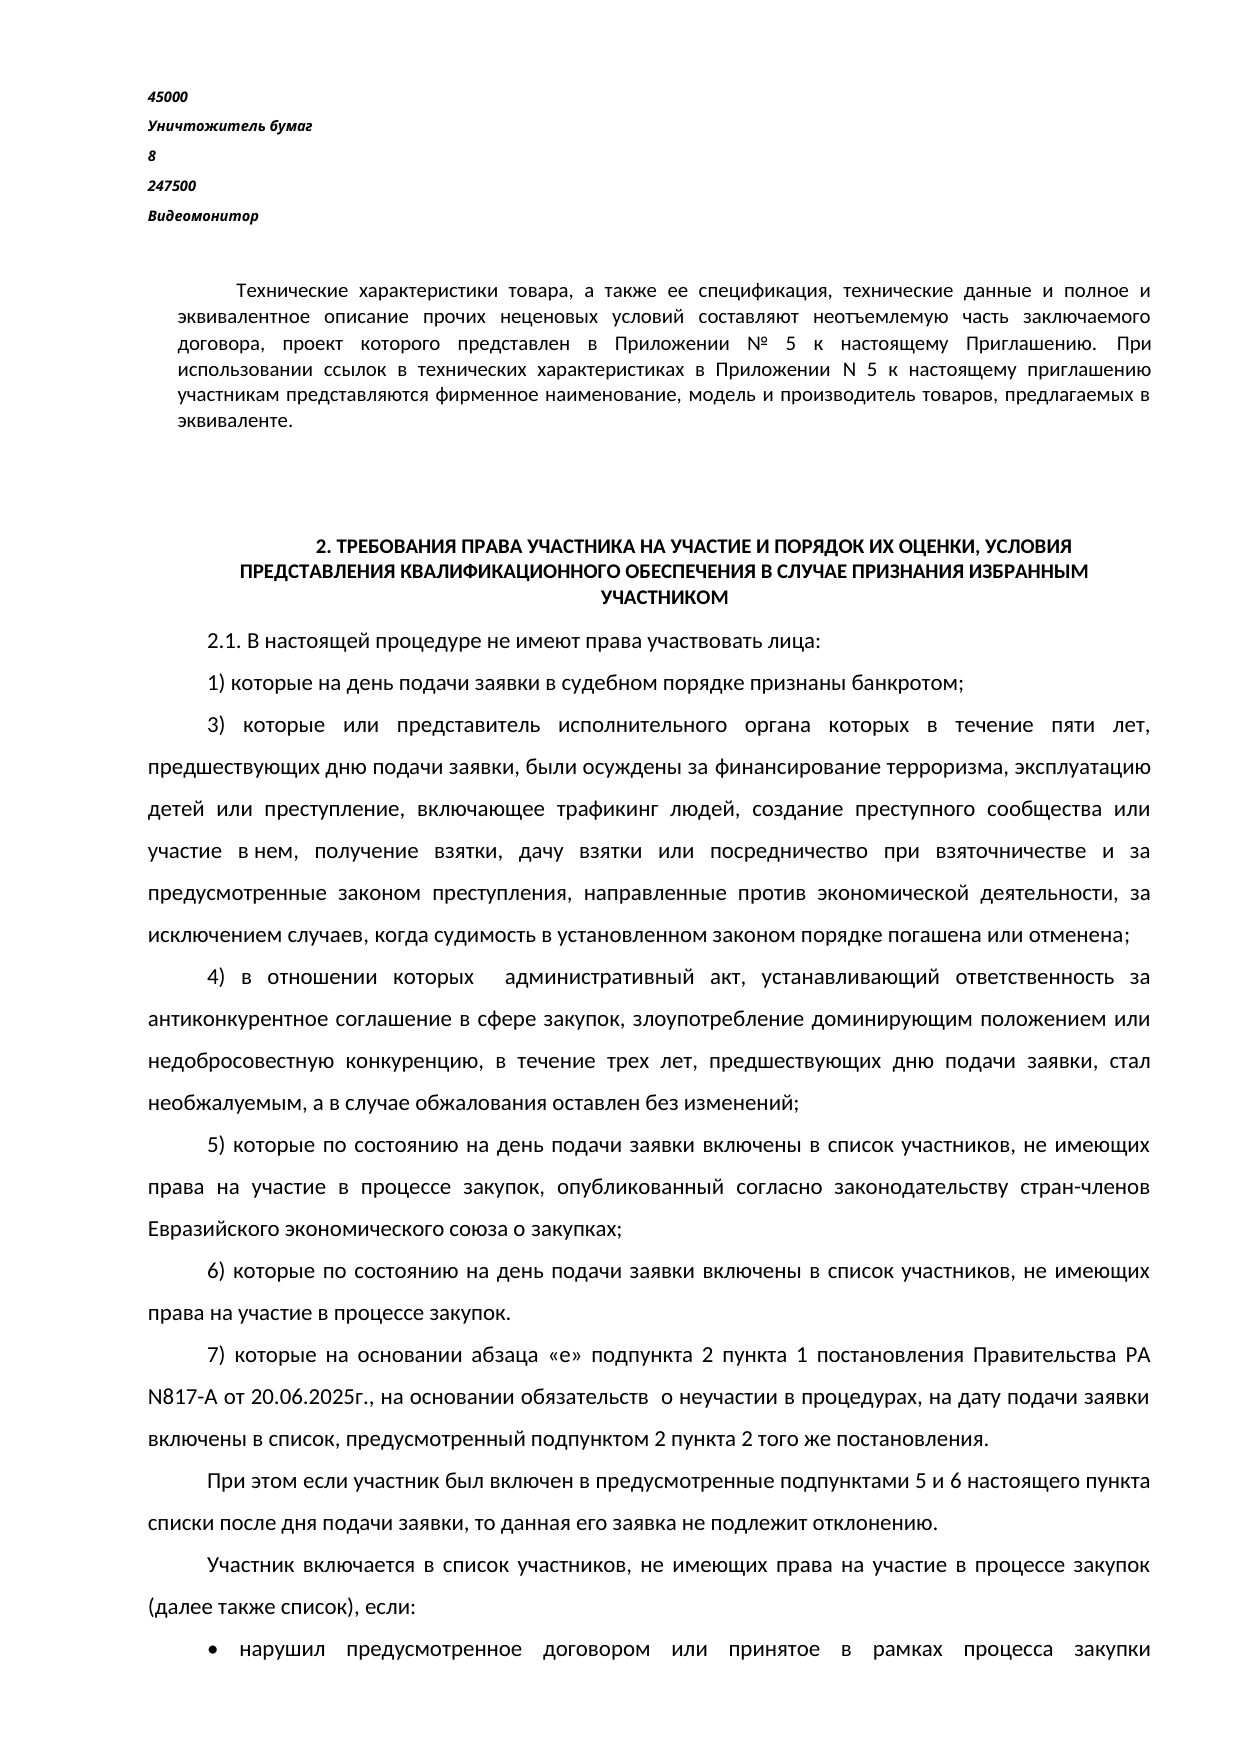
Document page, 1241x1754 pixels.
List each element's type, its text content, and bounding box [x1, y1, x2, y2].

text 5) которые по состоянию на день подачи заявки включены в список участников, не имеющих права на участие в процессе закупок, опубликованный согласно законодательству стран-членов Евразийского экономического союза о закупках; [148, 1130, 1152, 1242]
text Технические характеристики товара, а также ее спецификация, технические данные и полное и эквивалентное описание прочих неценовых условий составляют неотъемлемую часть заключаемого договора, проект которого представлен в Приложении № 5 к настоящему Приглашению. При использовании ссылок в технических характеристиках в Приложении N 5 к настоящему приглашению участникам представляются фирменное наименование, модель и производитель товаров, предлагаемых в эквиваленте. [177, 277, 1152, 432]
text 3) которые или представитель исполнительного органа которых в течение пяти лет, предшествующих дню подачи заявки, были осуждены за финансирование терроризма, эксплуатацию детей или преступление, включающее трафикинг людей, создание преступного сообщества или участие в нем, получение взятки, дачу взятки или посредничество при взяточничестве и за предусмотренные законом преступления, направленные против экономической деятельности, за исключением случаев, когда судимость в установленном законом порядке погашена или отменена; [148, 710, 1152, 948]
text 4) в отношении которых административный акт, устанавливающий ответственность за антиконкурентное соглашение в сфере закупок, злоупотребление доминирующим положением или недобросовестную конкуренцию, в течение трех лет, предшествующих дню подачи заявки, стал необжалуемым, а в случае обжалования оставлен без изменений; [148, 962, 1152, 1116]
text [148, 1634, 1152, 1662]
text 2. ТРЕБОВАНИЯ ПРАВА УЧАСТНИКА НА УЧАСТИЕ И ПОРЯДОК ИХ ОЦЕНКИ, УСЛОВИЯ ПРЕДСТАВЛЕНИЯ КВАЛИФИКАЦИОННОГО ОБЕСПЕЧЕНИЯ В СЛУЧАЕ ПРИЗНАНИЯ ИЗБРАННЫМ УЧАСТНИКОМ [177, 533, 1152, 609]
text Участник включается в список участников, не имеющих права на участие в процессе закупок (далее также список), если: [148, 1550, 1152, 1620]
text 7) которые на основании абзаца «е» подпункта 2 пункта 1 постановления Правительства РА N817-А от 20.06.2025г., на основании обязательств o неучастии в процедурах, на дату подачи заявки включены в список, предусмотренный подпунктом 2 пункта 2 того же постановления. [148, 1340, 1152, 1452]
text При этом если участник был включен в предусмотренные подпунктами 5 и 6 настоящего пункта списки после дня подачи заявки, то данная его заявка не подлежит отклонению. [148, 1466, 1152, 1536]
text 1) которые на день подачи заявки в судебном порядке признаны банкротом; [148, 668, 1152, 696]
text 2.1. В настоящей процедуре не имеют права участвовать лица: [148, 626, 1152, 654]
text 6) которые по состоянию на день подачи заявки включены в список участников, не имеющих права на участие в процессе закупок. [148, 1256, 1152, 1326]
